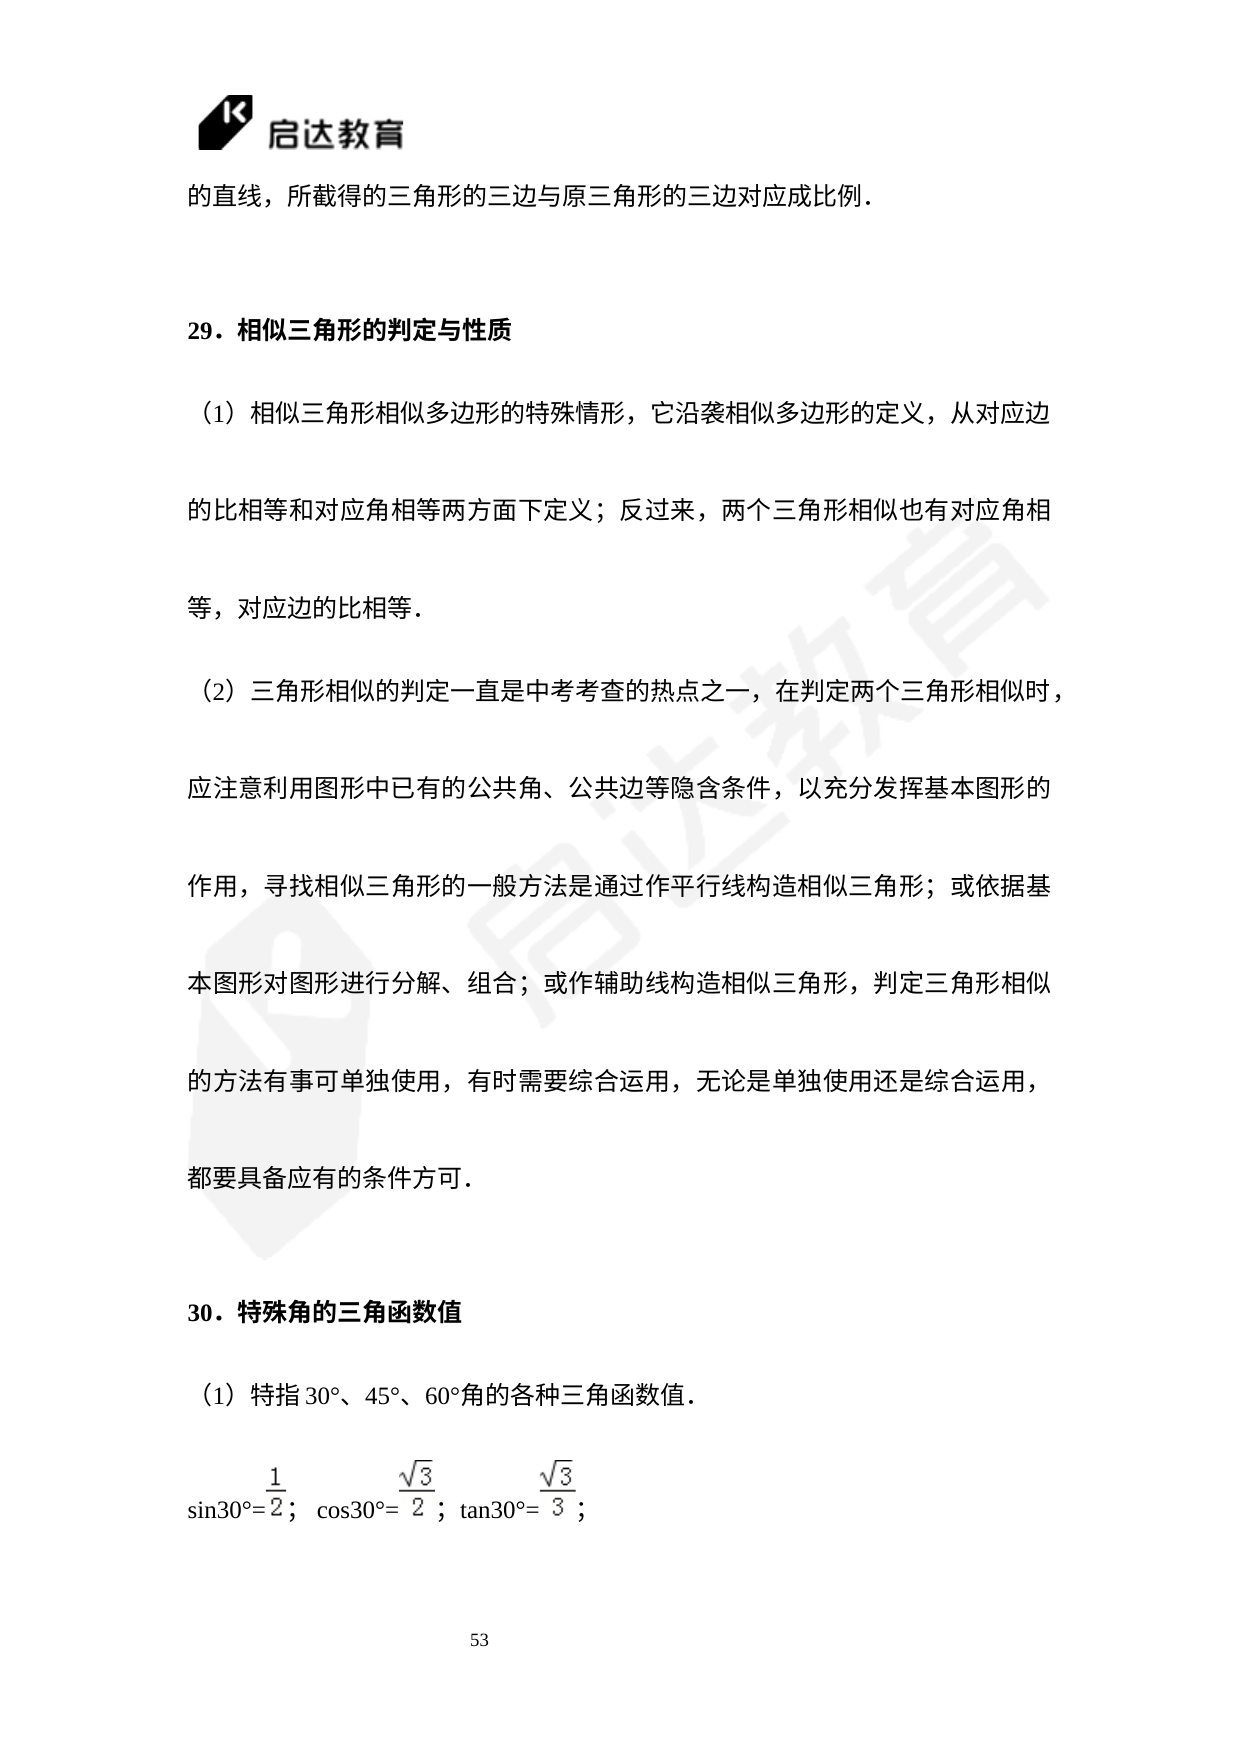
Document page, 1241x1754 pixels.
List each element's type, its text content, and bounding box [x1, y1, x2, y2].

text 30．特殊角的三角函数值 [187, 1278, 1053, 1343]
text （2）三角形相似的判定一直是中考考查的热点之一，在判定两个三角形相似时，应注意利用图形中已有的公共角、公共边等隐含条件，以充分发挥基本图形的作用，寻找相似三角形的一般方法是通过作平行线构造相似三角形；或依据基本图形对图形进行分解、组合；或作辅助线构造相似三角形，判定三角形相似的方法有事可单独使用，有时需要综合运用，无论是单独使用还是综合运用，都要具备应有的条件方可． [187, 657, 1053, 1209]
picture [399, 1460, 435, 1519]
text （1）相似三角形相似多边形的特殊情形，它沿袭相似多边形的定义，从对应边的比相等和对应角相等两方面下定义；反过来，两个三角形相似也有对应角相等，对应边的比相等． [187, 379, 1053, 639]
text （3）定理3：平行于三角形的一边，并且和其他两边（或两边的延长线）相交的直线，所截得的三角形的三边与原三角形的三边对应成比例． [187, 162, 1053, 227]
text （1）特指30°、45°、60°角的各种三角函数值． [187, 1361, 1053, 1426]
text sin30°=； cos30°=；tan30°=； [187, 1444, 1053, 1542]
picture [539, 1460, 576, 1519]
text 29．相似三角形的判定与性质 [187, 296, 1053, 361]
picture [198, 95, 404, 150]
picture [265, 1463, 287, 1519]
